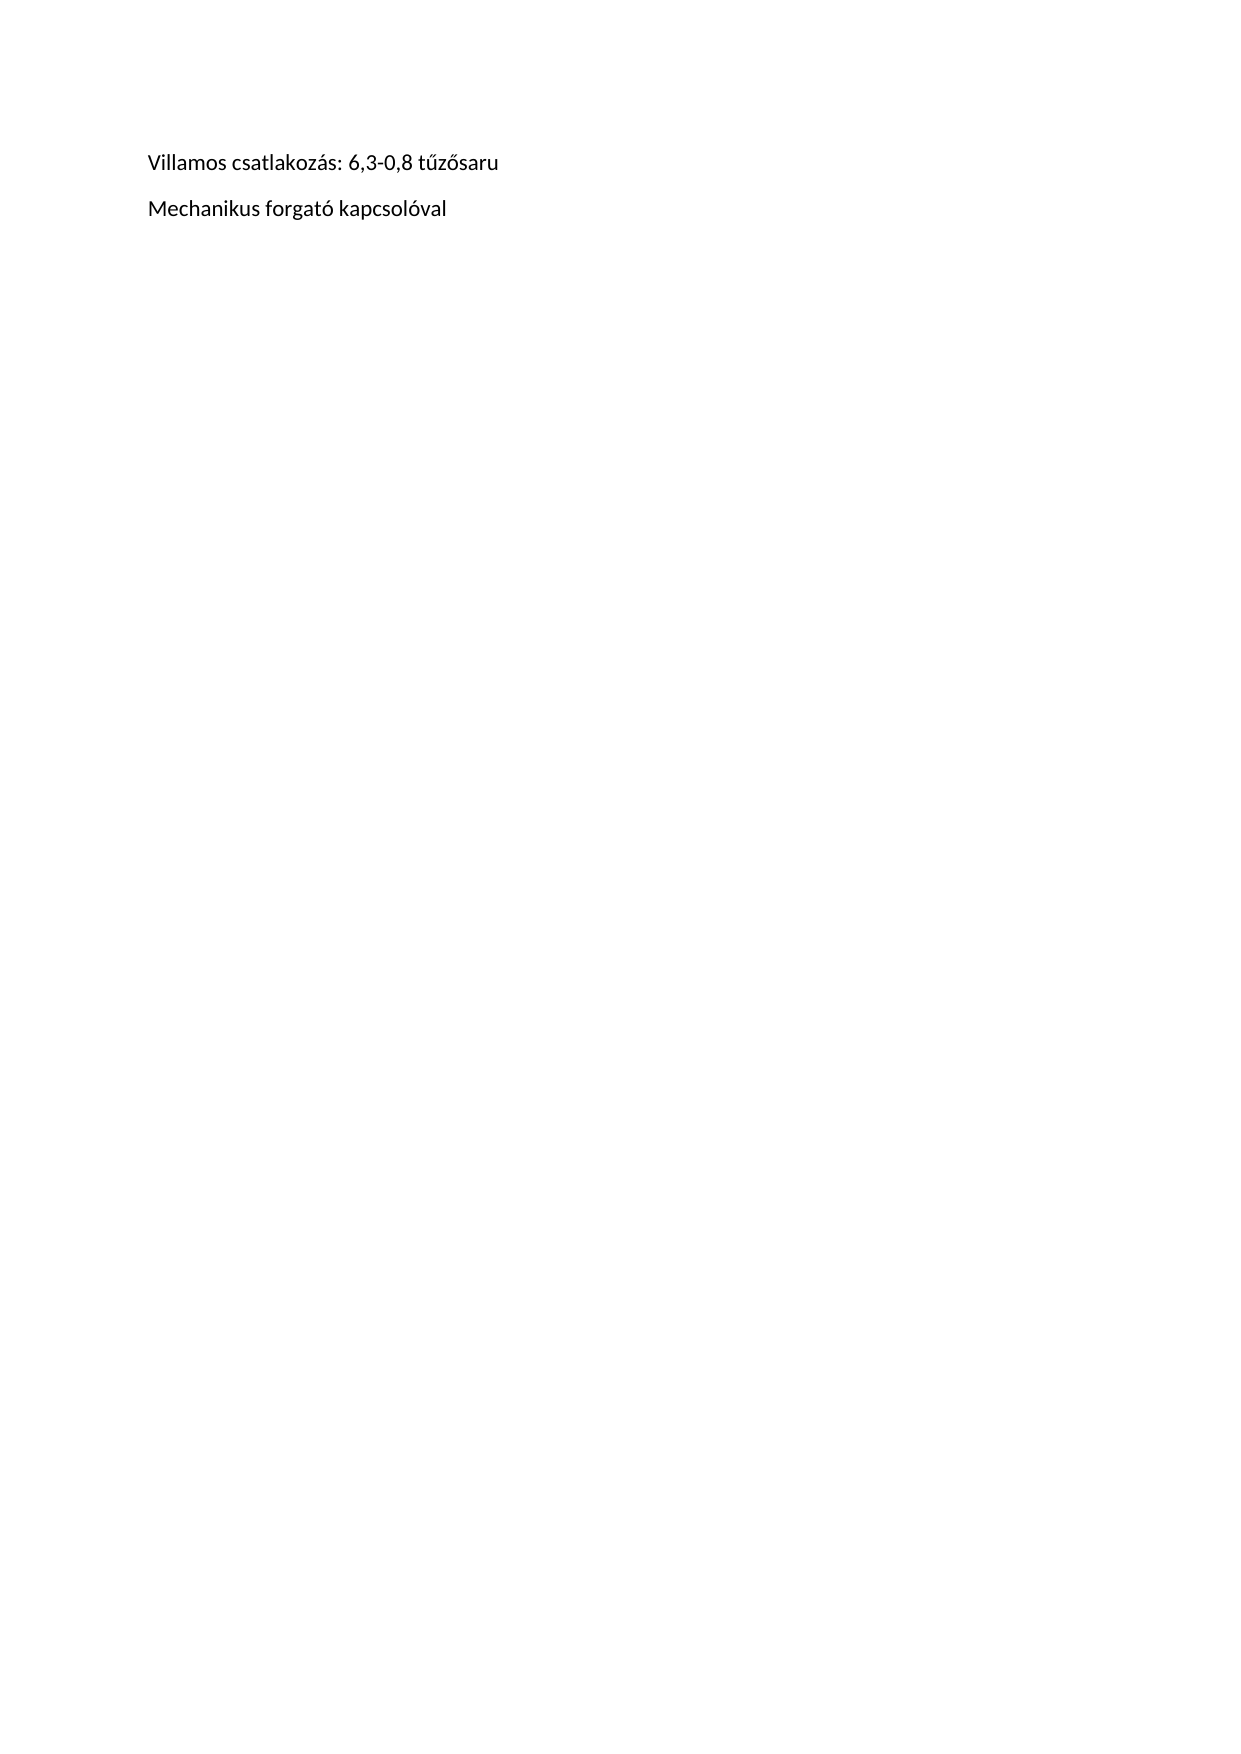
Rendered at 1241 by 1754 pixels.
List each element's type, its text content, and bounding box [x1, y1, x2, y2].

text Villamos csatlakozás: 6,3-0,8 tűzősaru [148, 148, 1093, 176]
text Mechanikus forgató kapcsolóval [148, 194, 1093, 222]
